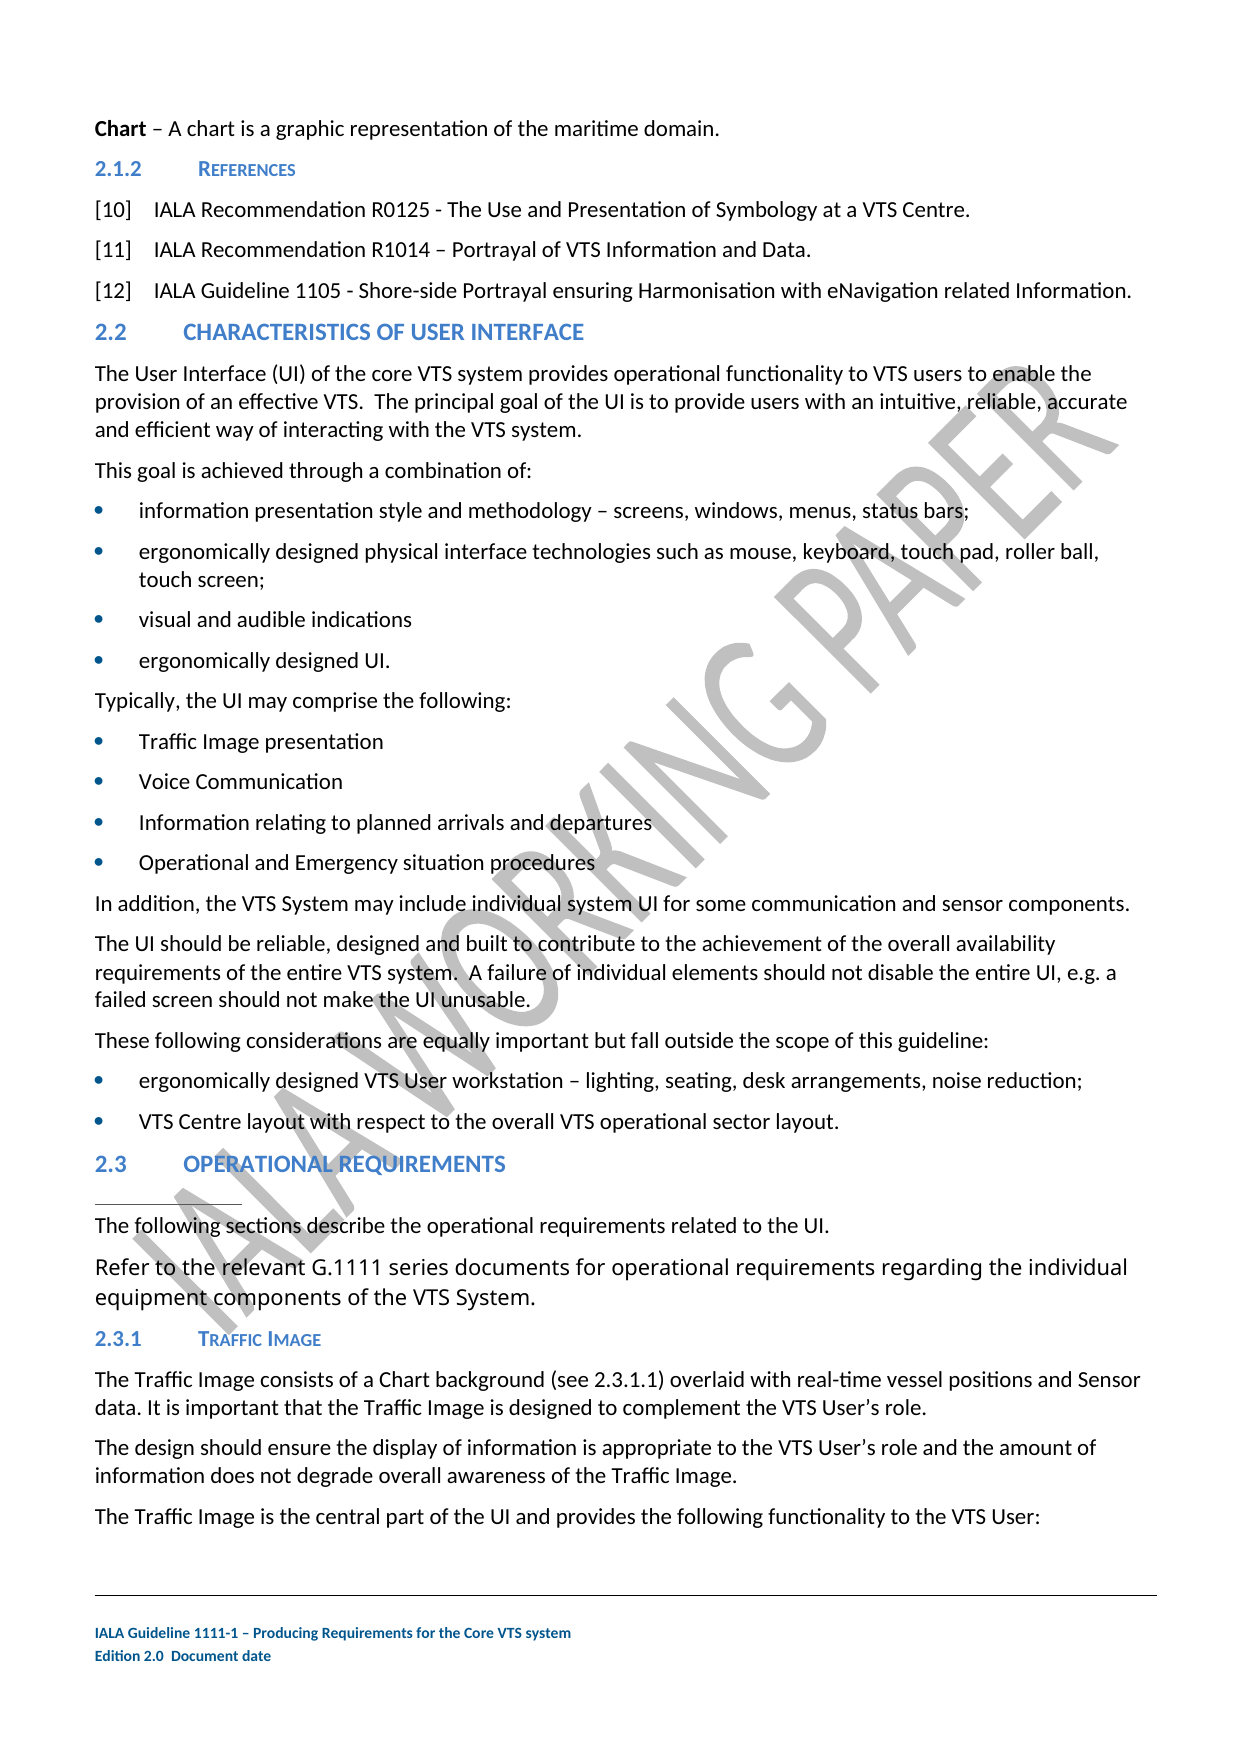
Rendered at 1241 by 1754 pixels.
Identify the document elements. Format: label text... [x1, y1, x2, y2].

text The Traffic Image is the central part of the UI and provides the following functionality to the VTS User: [94, 1502, 1157, 1530]
text Traffic Image presentation [94, 727, 1157, 755]
text Refer to the relevant G.1111 series documents for operational requirements regarding the individual equipment components of the VTS System. [94, 1252, 1157, 1312]
text Operational and Emergency situation procedures [94, 848, 1157, 877]
subtitle Operational Requirements [94, 1148, 1157, 1178]
subtitle References [94, 154, 1069, 182]
text The design should ensure the display of information is appropriate to the VTS User’s role and the amount of information does not degrade overall awareness of the Traffic Image. [94, 1433, 1157, 1489]
text In addition, the VTS System may include individual system UI for some communication and sensor components. [94, 889, 1157, 917]
text The following sections describe the operational requirements related to the UI. [94, 1212, 1157, 1239]
list IALA Recommendation R1014 – Portrayal of VTS Information and Data. [94, 235, 1157, 263]
text Typically, the UI may comprise the following: [94, 686, 1157, 714]
list IALA Recommendation R0125 - The Use and Presentation of Symbology at a VTS Centre. [94, 195, 1157, 223]
text visual and audible indications [94, 605, 1157, 633]
text ergonomically designed UI. [94, 646, 1157, 674]
text ergonomically designed physical interface technologies such as mouse, keyboard, touch pad, roller ball, touch screen; [94, 537, 1157, 593]
text IALA Guideline 1105 - Shore-side Portrayal ensuring Harmonisation with eNavigation related Information. [94, 276, 1157, 304]
subtitle Traffic Image [94, 1324, 1069, 1352]
text information presentation style and methodology – screens, windows, menus, status bars; [94, 496, 1157, 524]
text Information relating to planned arrivals and departures [94, 808, 1157, 836]
text The User Interface (UI) of the core VTS system provides operational functionality to VTS users to enable the provision of an effective VTS. The principal goal of the UI is to provide users with an intuitive, reliable, accurate and efficient way of interacting with the VTS system. [94, 359, 1157, 443]
text Voice Communication [94, 767, 1157, 796]
text Chart – A chart is a graphic representation of the maritime domain. [94, 114, 1157, 142]
text VTS Centre layout with respect to the overall VTS operational sector layout. [94, 1107, 1157, 1135]
text The Traffic Image consists of a Chart background (see 2.3.1.1) overlaid with real-time vessel positions and Sensor data. It is important that the Traffic Image is designed to complement the VTS User’s role. [94, 1365, 1157, 1421]
text ergonomically designed VTS User workstation – lighting, seating, desk arrangements, noise reduction; [94, 1067, 1157, 1095]
list The UI should be reliable, designed and built to contribute to the achievement of the overall availability requirements of the entire VTS system. A failure of individual elements should not disable the entire UI, e.g. a failed screen should not make the UI unusable. [94, 929, 1157, 1014]
text These following considerations are equally important but fall outside the scope of this guideline: [94, 1026, 1157, 1054]
subtitle Characteristics of User Interface [94, 316, 1157, 347]
text This goal is achieved through a combination of: [94, 456, 1157, 484]
